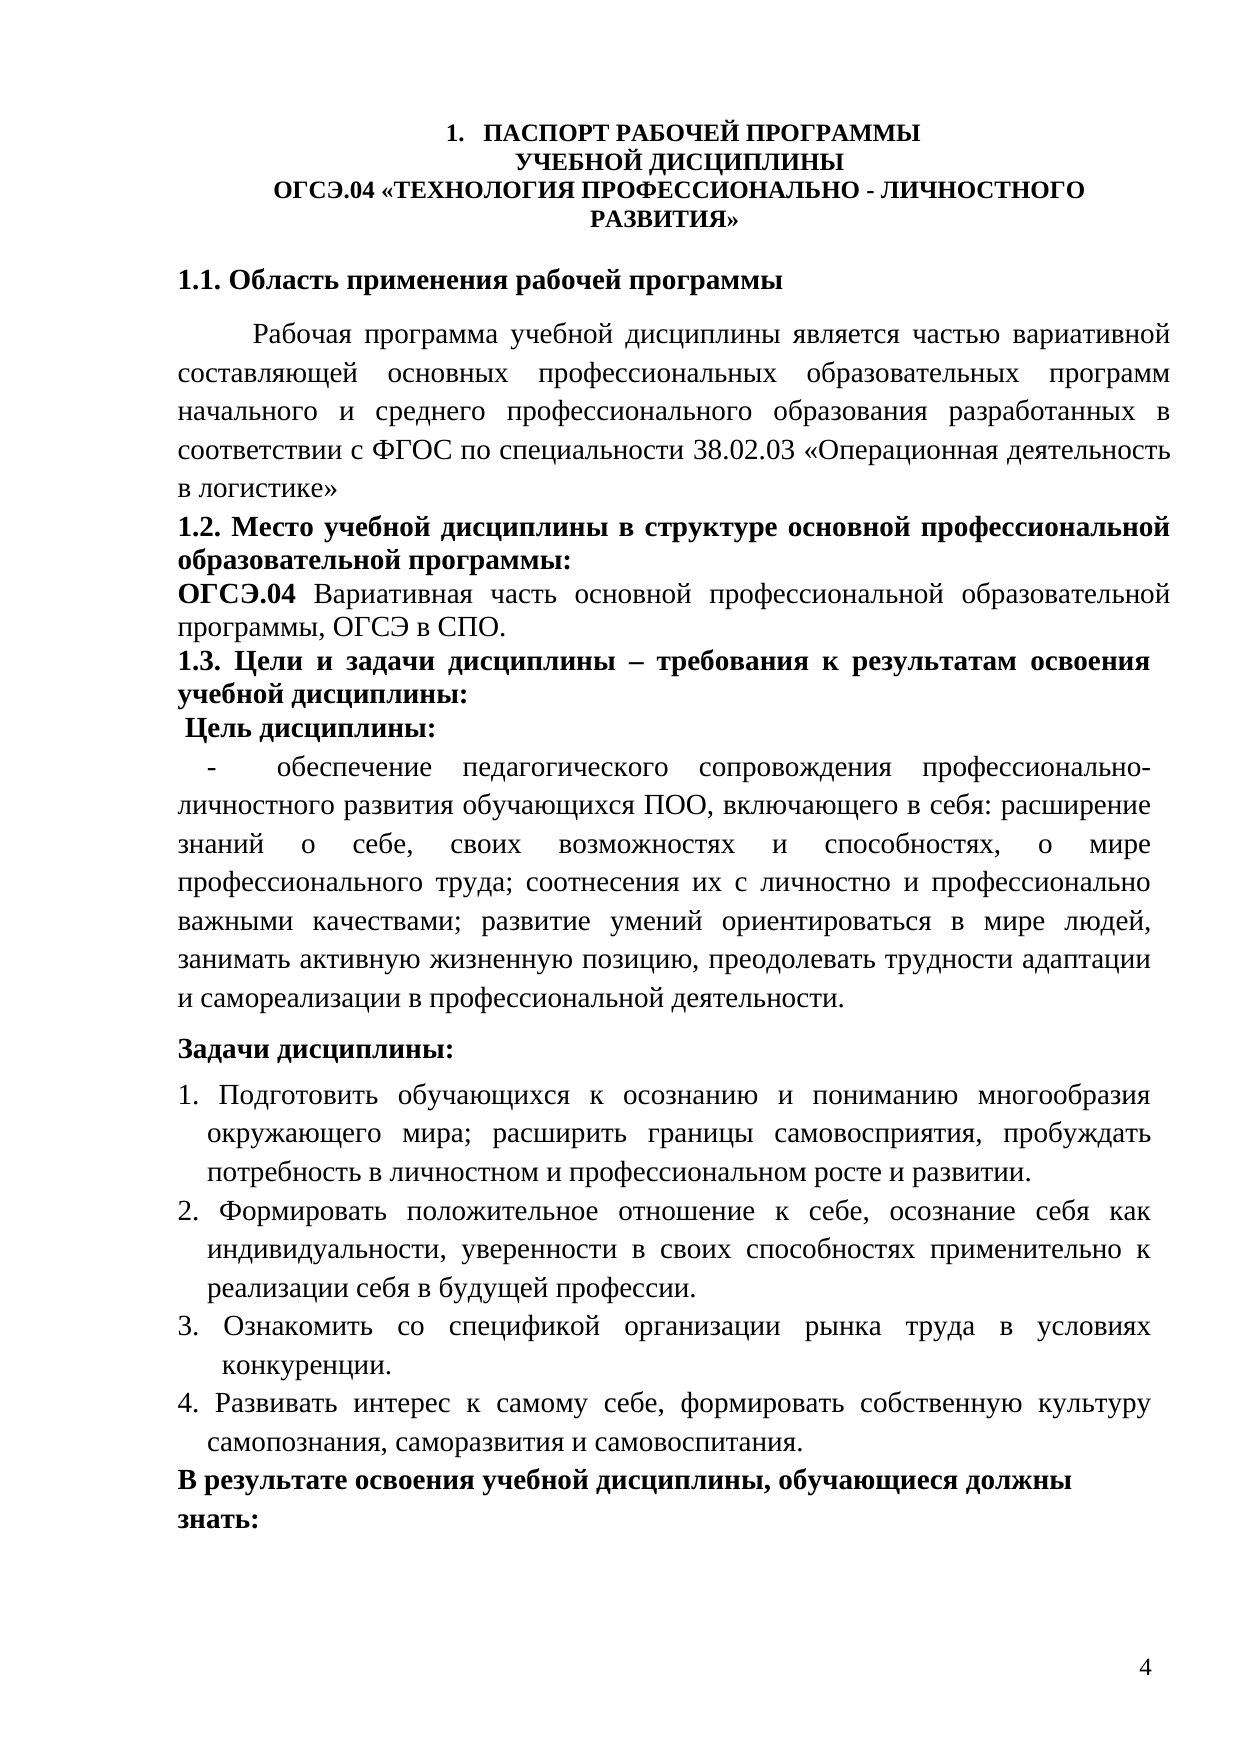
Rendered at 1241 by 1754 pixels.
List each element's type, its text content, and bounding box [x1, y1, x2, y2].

text 2. Формировать положительное отношение к себе, осознание себя как индивидуальности, уверенности в своих способностях применительно к реализации себя в будущей профессии. [177, 1193, 1152, 1303]
text Задачи дисциплины: [177, 1031, 1152, 1064]
list паспорт рабочей ПРОГРАММЫ [215, 118, 1152, 147]
text 3. Ознакомить со спецификой организации рынка труда в условиях конкуренции. [177, 1308, 1152, 1380]
text - обеспечение педагогического сопровождения профессионально-личностного развития обучающихся ПОО, включающего в себя: расширение знаний о себе, своих возможностях и способностях, о мире профессионального труда; соотнесения их с личностно и профессионально важными качествами; развитие умений ориентироваться в мире людей, занимать активную жизненную позицию, преодолевать трудности адаптации и самореализации в профессиональной деятельности. [177, 749, 1152, 1013]
text 1. Подготовить обучающихся к осознанию и пониманию многообразия окружающего мира; расширить границы самовосприятия, пробуждать потребность в личностном и профессиональном росте и развитии. [177, 1077, 1152, 1188]
text 4. Развивать интерес к самому себе, формировать собственную культуру самопознания, саморазвития и самовоспитания. [177, 1385, 1152, 1457]
text 1.1. Область применения рабочей программы [177, 262, 1171, 295]
text В результате освоения учебной дисциплины, обучающиеся должны знать: [177, 1462, 1152, 1534]
text ОГСЭ.04 «Технология профессионально - личностного развития» [177, 176, 1152, 233]
text 1.2. Место учебной дисциплины в структуре основной профессиональной образовательной программы: [177, 509, 1171, 576]
text Цель дисциплины: [177, 710, 1152, 744]
text 1.3. Цели и задачи дисциплины – требования к результатам освоения учебной дисциплины: [177, 643, 1152, 710]
text УЧЕБНОЙ ДИСЦИПЛИНЫ [177, 147, 1152, 176]
text ОГСЭ.04 Вариативная часть основной профессиональной образовательной программы, ОГСЭ в СПО. [177, 576, 1171, 643]
text Рабочая программа учебной дисциплины является частью вариативной составляющей основных профессиональных образовательных программ начального и среднего профессионального образования разработанных в соответствии с ФГОС по специальности 38.02.03 «Операционная деятельность в логистике» [177, 316, 1171, 504]
